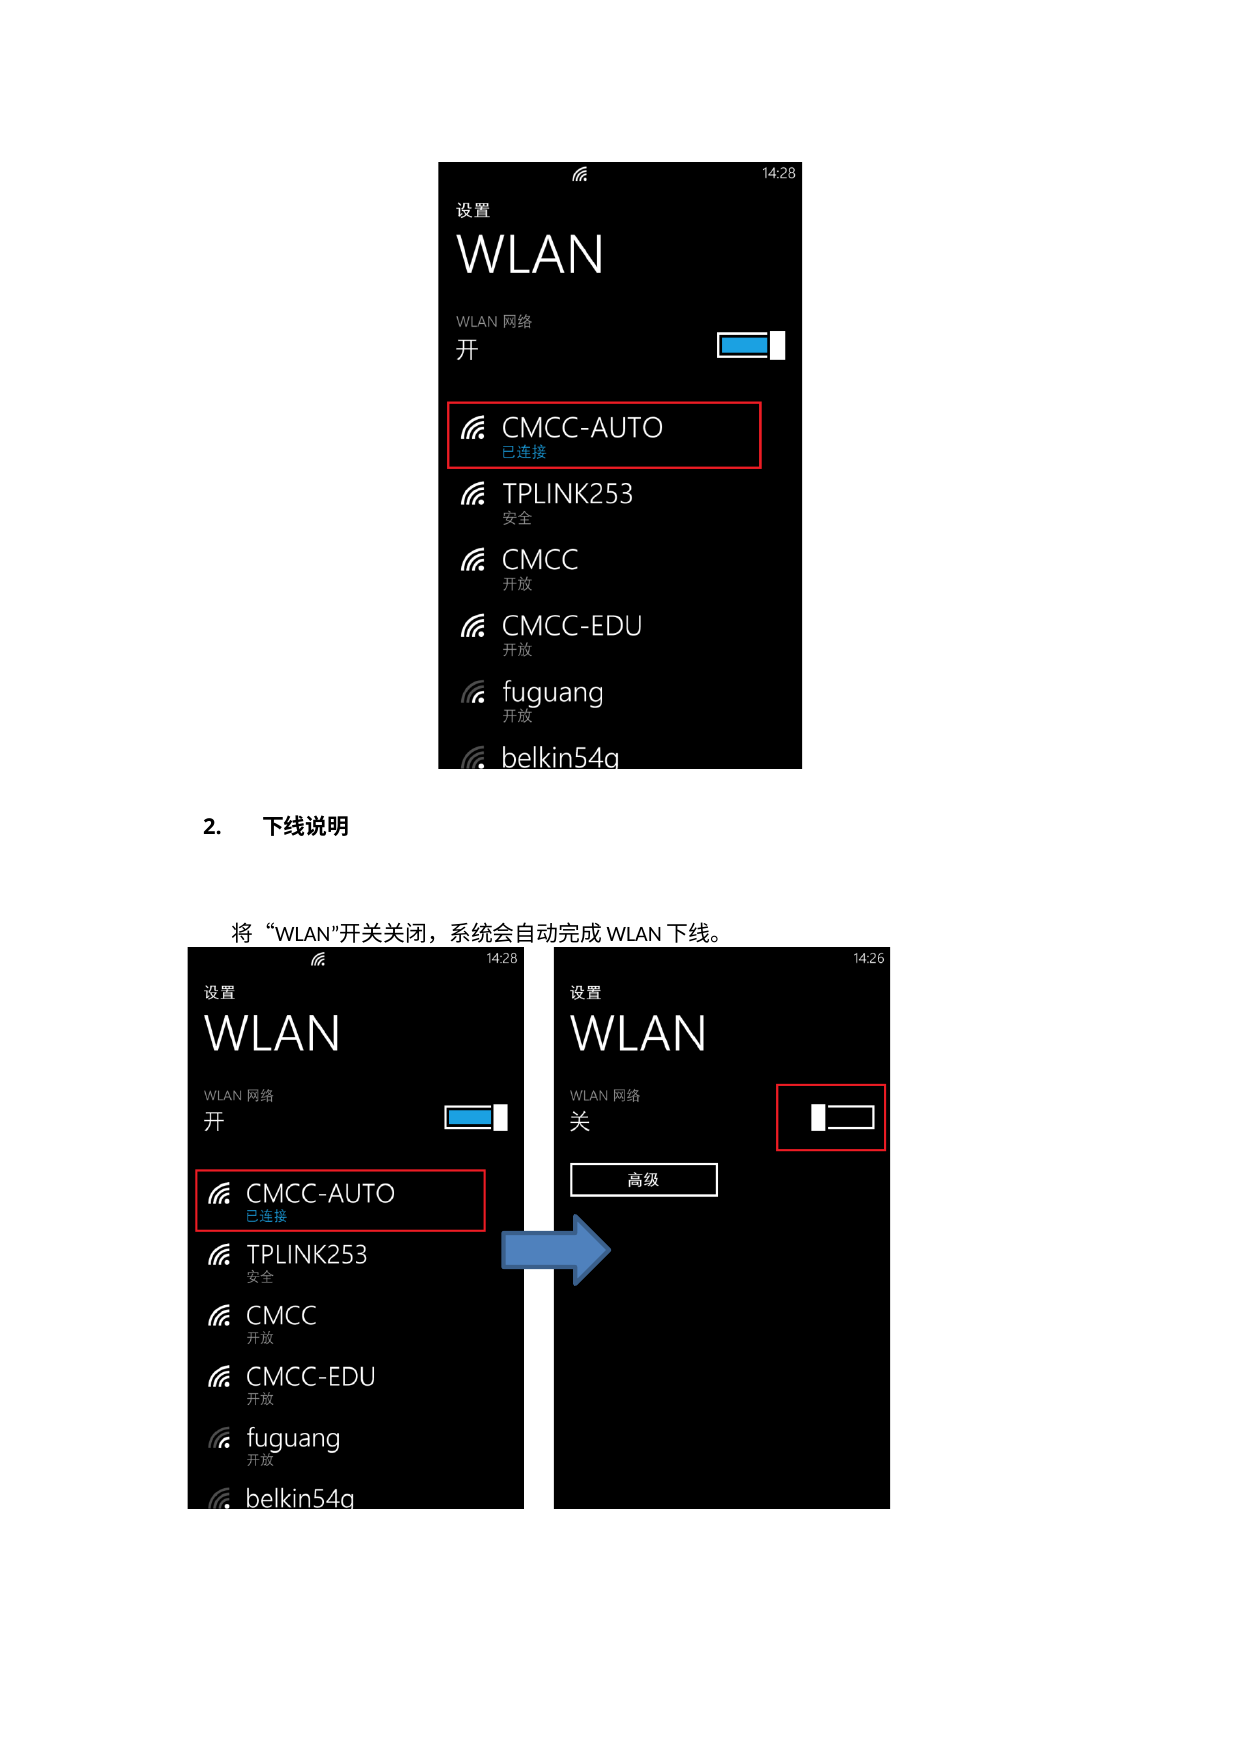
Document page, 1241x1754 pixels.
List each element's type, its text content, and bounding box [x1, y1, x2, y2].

list 将“WLAN”开关关闭，系统会自动完成WLAN下线。 [187, 915, 1053, 948]
picture [438, 162, 803, 769]
picture [553, 947, 891, 1509]
picture [187, 947, 524, 1509]
subtitle 下线说明 [203, 809, 1053, 841]
